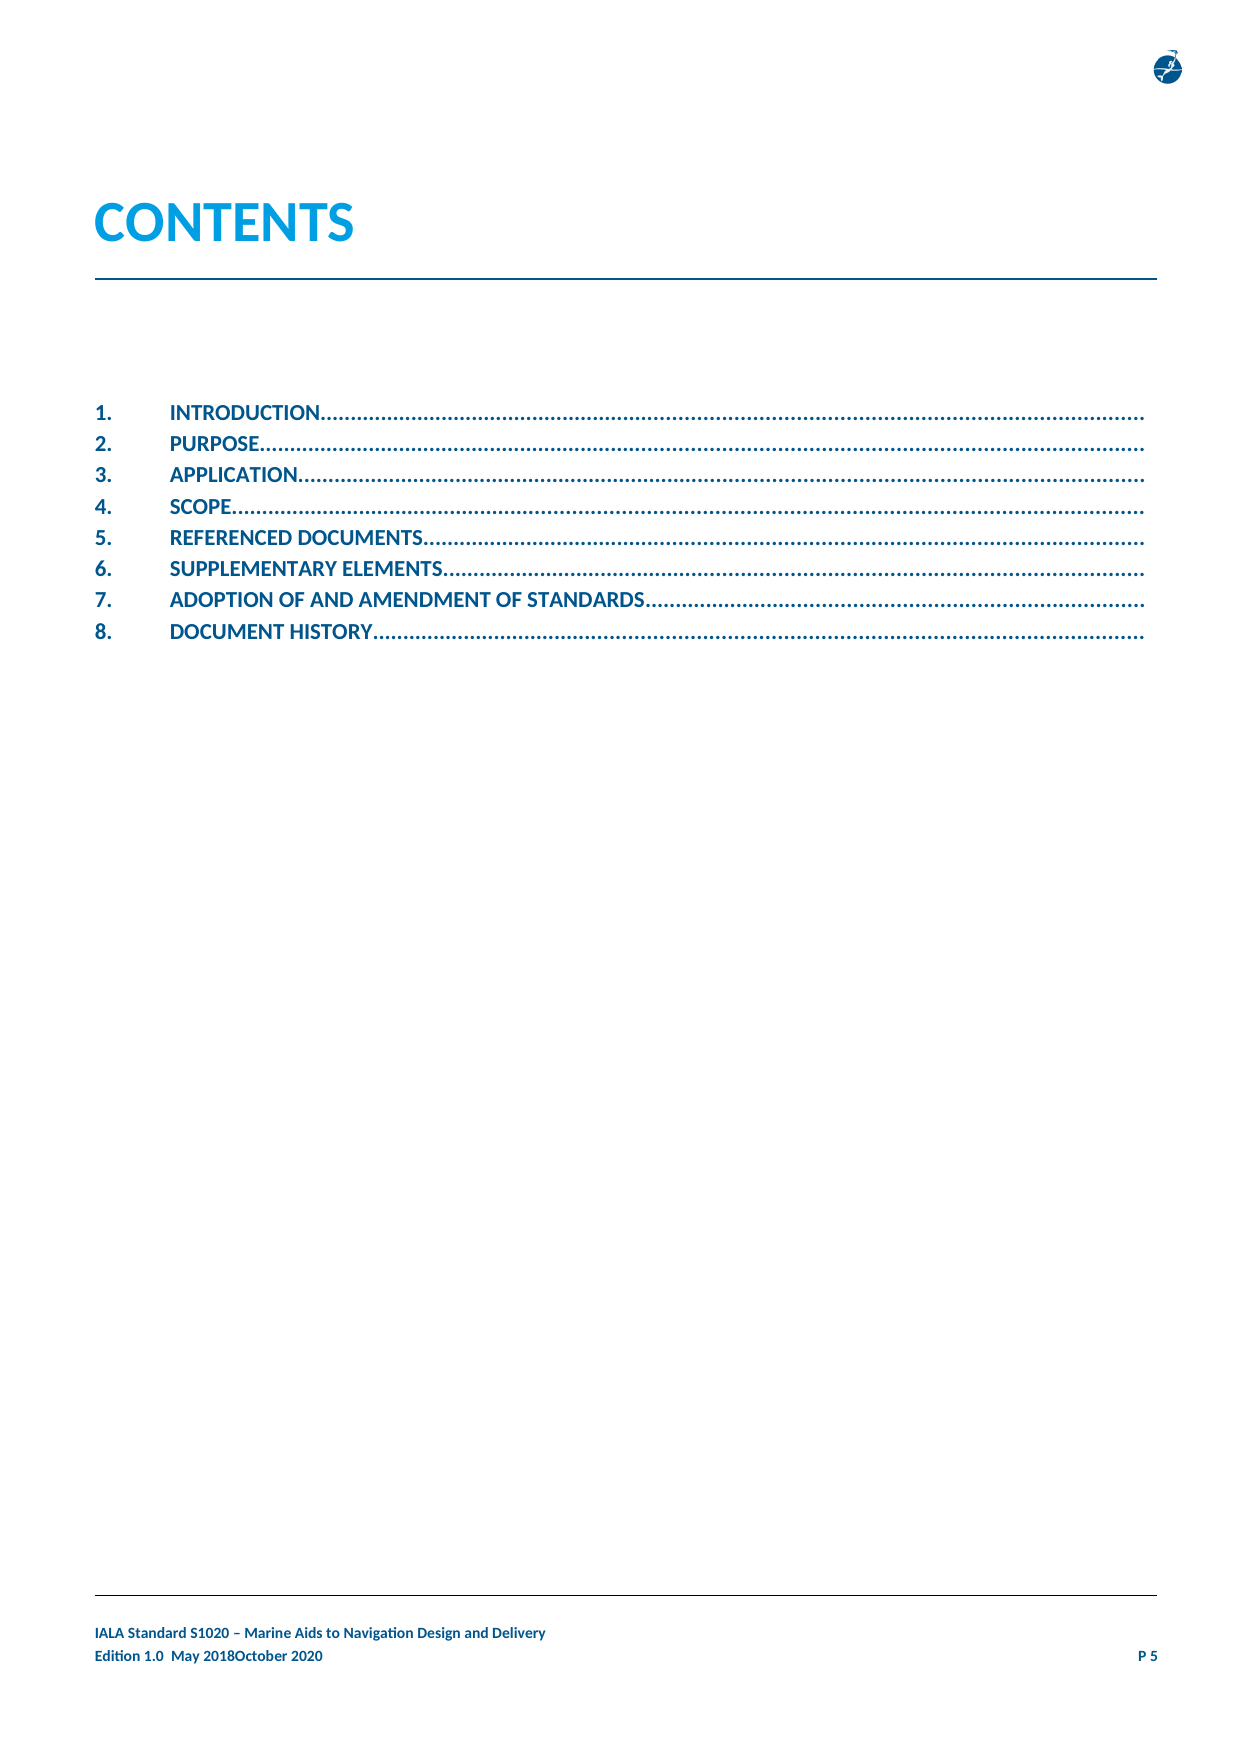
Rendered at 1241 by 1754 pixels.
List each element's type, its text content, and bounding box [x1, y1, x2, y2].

text 3. APPLICATION 5 [94, 457, 1113, 489]
text 4. SCOPE 5 [94, 489, 1113, 520]
picture [1122, 0, 1241, 119]
text 6. SUPPLEMENTARY ELEMENTS 7 [94, 551, 1113, 582]
text 5. REFERENCED DOCUMENTS 6 [94, 520, 1113, 551]
text 2. PURPOSE 5 [94, 426, 1113, 457]
text 7. ADOPTION OF AND AMENDMENT OF STANDARDS 7 [94, 582, 1113, 614]
text 1. INTRODUCTION 5 [94, 395, 1113, 426]
text 8. DOCUMENT HISTORY 7 [94, 614, 1113, 645]
